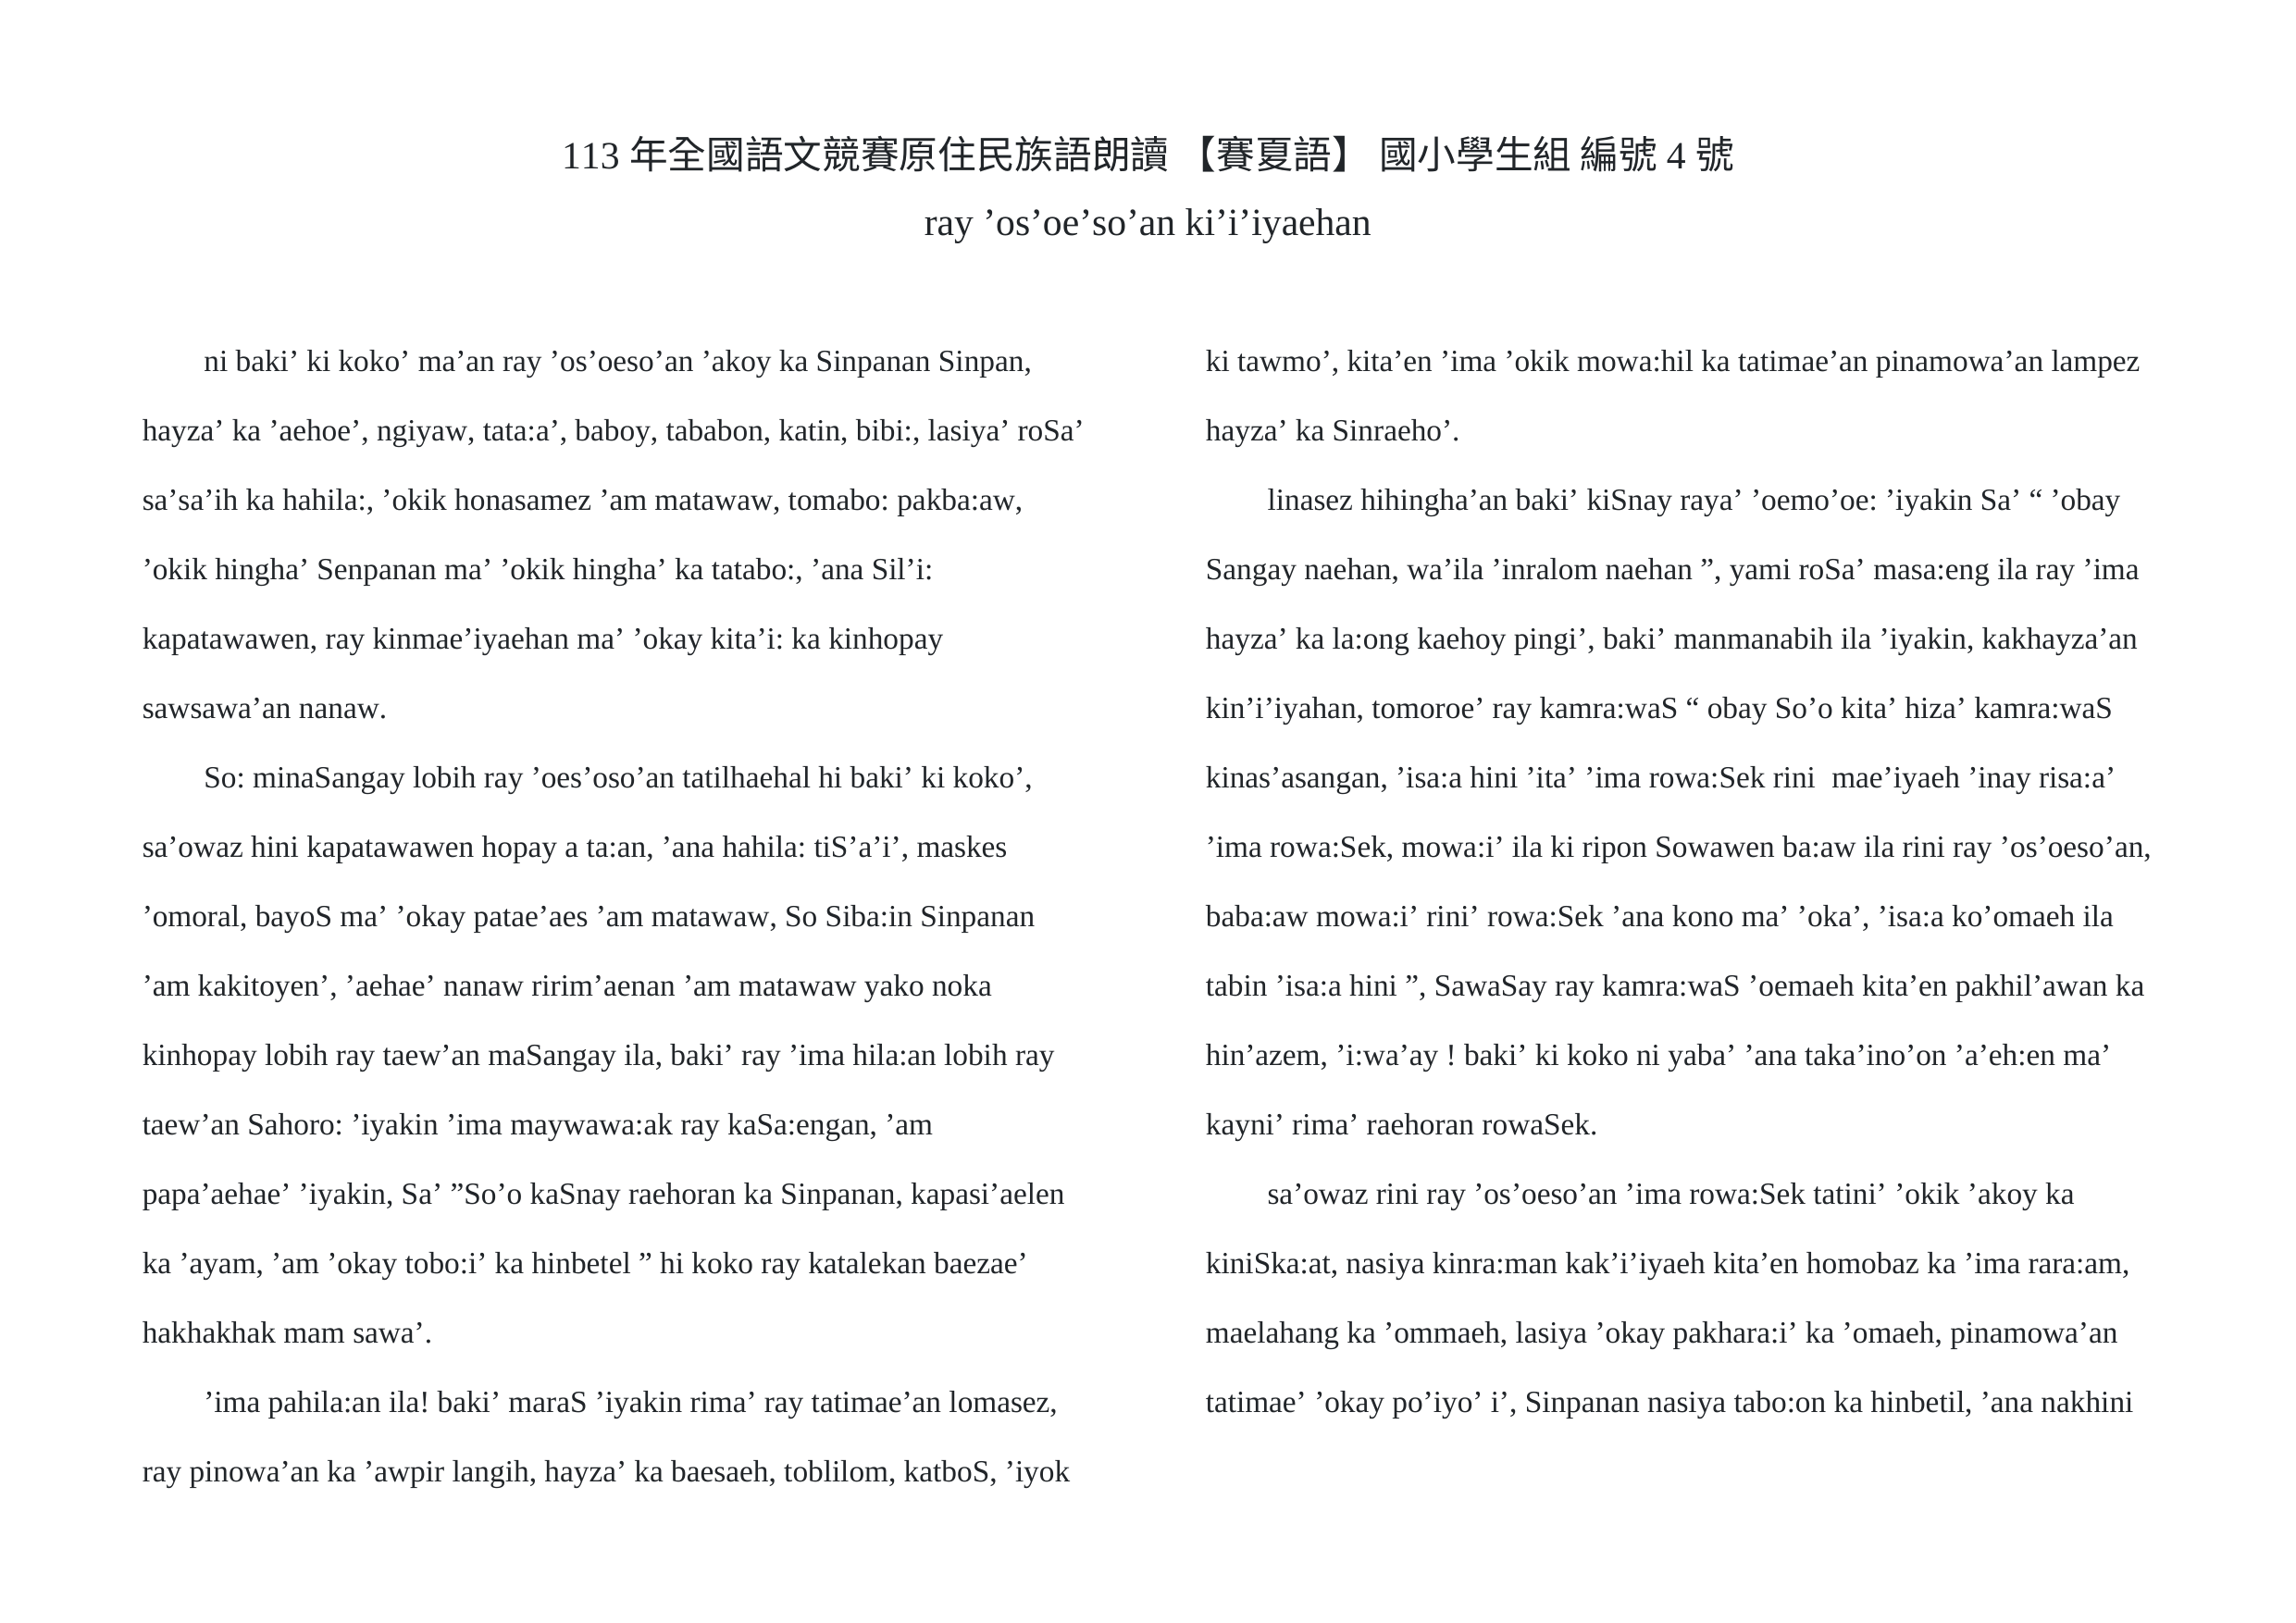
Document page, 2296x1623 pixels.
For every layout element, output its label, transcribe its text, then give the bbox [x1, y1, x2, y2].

text ’ima pahila:an ila! baki’ maraS ’iyakin rima’ ray tatimae’an lomasez, ray pinowa’an ka ’awpir langih, hayza’ ka baesaeh, toblilom, katboS, ’iyok ki tawmo’, kita’en ’ima ’okik mowa:hil ka tatimae’an pinamowa’an lampez hayza’ ka Sinraeho’. [1206, 326, 2153, 465]
text ni baki’ ki koko’ ma’an ray ’os’oeso’an ’akoy ka Sinpanan Sinpan, hayza’ ka ’aehoe’, ngiyaw, tata:a’, baboy, tababon, katin, bibi:, lasiya’ roSa’ sa’sa’ih ka hahila:, ’okik honasamez ’am matawaw, tomabo: pakba:aw, ’okik hingha’ Senpanan ma’ ’okik hingha’ ka tatabo:, ’ana Sil’i: kapatawawen, ray kinmae’iyaehan ma’ ’okay kita’i: ka kinhopay sawsawa’an nanaw. [142, 326, 1090, 742]
text ’ima pahila:an ila! baki’ maraS ’iyakin rima’ ray tatimae’an lomasez, ray pinowa’an ka ’awpir langih, hayza’ ka baesaeh, toblilom, katboS, ’iyok ki tawmo’, kita’en ’ima ’okik mowa:hil ka tatimae’an pinamowa’an lampez hayza’ ka Sinraeho’. [142, 1367, 1090, 1505]
text linasez hihingha’an baki’ kiSnay raya’ ’oemo’oe: ’iyakin Sa’ “ ’obay Sangay naehan, wa’ila ’inralom naehan ”, yami roSa’ masa:eng ila ray ’ima hayza’ ka la:ong kaehoy pingi’, baki’ manmanabih ila ’iyakin, kakhayza’an kin’i’iyahan, tomoroe’ ray kamra:waS “ obay So’o kita’ hiza’ kamra:waS kinas’asangan, ’isa:a hini ’ita’ ’ima rowa:Sek rini mae’iyaeh ’inay risa:a’ ’ima rowa:Sek, mowa:i’ ila ki ripon Sowawen ba:aw ila rini ray ’os’oeso’an, baba:aw mowa:i’ rini’ rowa:Sek ’ana kono ma’ ’oka’, ’isa:a ko’omaeh ila tabin ’isa:a hini ”, SawaSay ray kamra:waS ’oemaeh kita’en pakhil’awan ka hin’azem, ’i:wa’ay ! baki’ ki koko ni yaba’ ’ana taka’ino’on ’a’eh:en ma’ kayni’ rima’ raehoran rowaSek. [1206, 465, 2153, 1158]
text ray ’os’oe’so’an ki’i’iyaehan [142, 187, 2153, 256]
text So: minaSangay lobih ray ’oes’oso’an tatilhaehal hi baki’ ki koko’, sa’owaz hini kapatawawen hopay a ta:an, ’ana hahila: tiS’a’i’, maskes ’omoral, bayoS ma’ ’okay patae’aes ’am matawaw, So Siba:in Sinpanan ’am kakitoyen’, ’aehae’ nanaw ririm’aenan ’am matawaw yako noka kinhopay lobih ray taew’an maSangay ila, baki’ ray ’ima hila:an lobih ray taew’an Sahoro: ’iyakin ’ima maywawa:ak ray kaSa:engan, ’am papa’aehae’ ’iyakin, Sa’ ”So’o kaSnay raehoran ka Sinpanan, kapasi’aelen ka ’ayam, ’am ’okay tobo:i’ ka hinbetel ” hi koko ray katalekan baezae’ hakhakhak mam sawa’. [142, 742, 1090, 1367]
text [1206, 1158, 2153, 1436]
text 113 年全國語文競賽原住民族語朗讀 【賽夏語】 國小學生組 編號 4 號 [142, 118, 2153, 187]
